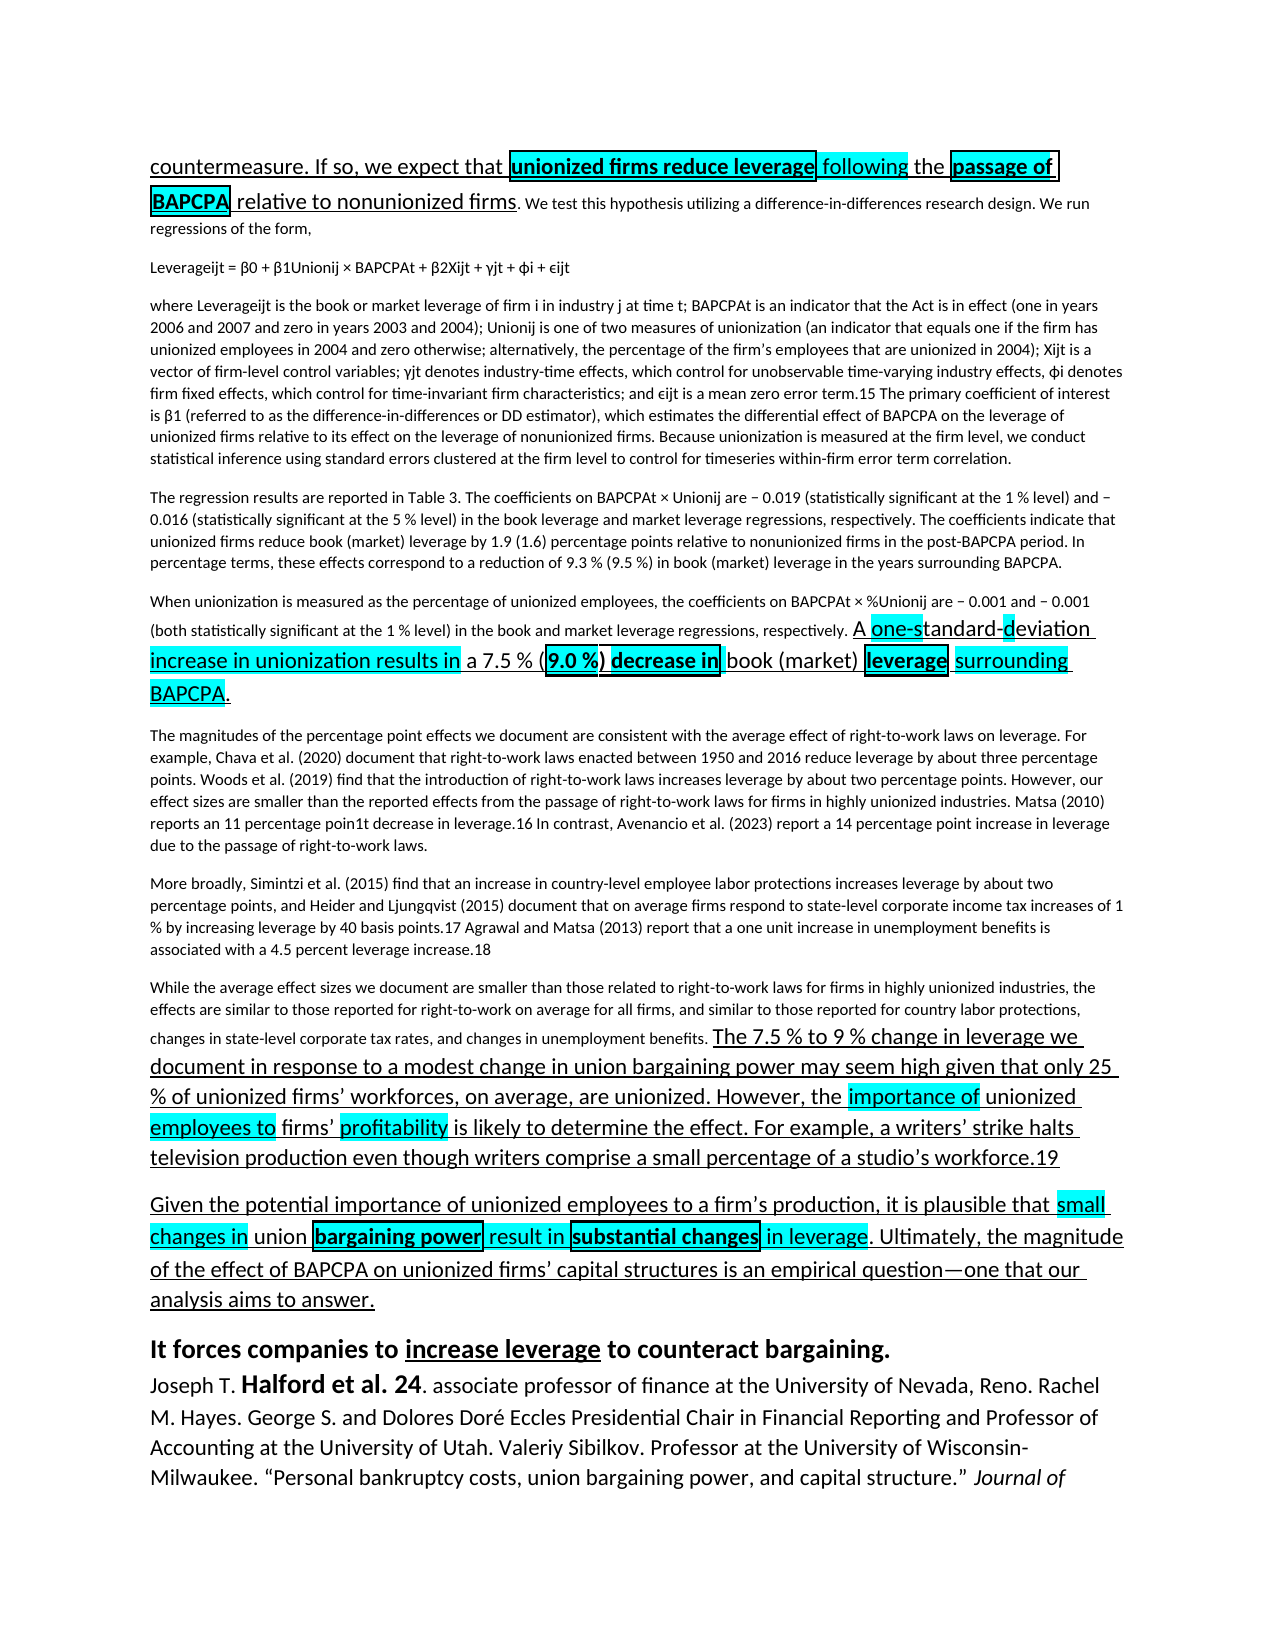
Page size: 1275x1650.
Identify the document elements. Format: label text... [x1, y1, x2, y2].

text Given the potential importance of unionized employees to a firm’s production, it is plausible that small changes in union bargaining power result in substantial changes in leverage. Ultimately, the magnitude of the effect of BAPCPA on unionized firms’ capital structures is an empirical question—one that our analysis aims to answer. [150, 1190, 1125, 1313]
text The regression results are reported in Table 3. The coefficients on BAPCPAt × Unionij are − 0.019 (statistically significant at the 1 % level) and − 0.016 (statistically significant at the 5 % level) in the book leverage and market leverage regressions, respectively. The coefficients indicate that unionized firms reduce book (market) leverage by 1.9 (1.6) percentage points relative to nonunionized firms in the post-BAPCPA period. In percentage terms, these effects correspond to a reduction of 9.3 % (9.5 %) in book (market) leverage in the years surrounding BAPCPA. [150, 487, 1125, 573]
text When unionization is measured as the percentage of unionized employees, the coefficients on BAPCPAt × %Unionij are − 0.001 and − 0.001 (both statistically significant at the 1 % level) in the book and market leverage regressions, respectively. A one-standard-deviation increase in unionization results in a 7.5 % (9.0 %) decrease in book (market) leverage surrounding BAPCPA. [150, 591, 1125, 707]
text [150, 150, 1125, 239]
text The magnitudes of the percentage point effects we document are consistent with the average effect of right-to-work laws on leverage. For example, Chava et al. (2020) document that right-to-work laws enacted between 1950 and 2016 reduce leverage by about three percentage points. Woods et al. (2019) find that the introduction of right-to-work laws increases leverage by about two percentage points. However, our effect sizes are smaller than the reported effects from the passage of right-to-work laws for firms in highly unionized industries. Matsa (2010) reports an 11 percentage poin1t decrease in leverage.16 In contrast, Avenancio et al. (2023) report a 14 percentage point increase in leverage due to the passage of right-to-work laws. [150, 726, 1125, 855]
text Leverageijt = β0 + β1Unionij × BAPCPAt + β2Xijt + γjt + ϕi + ϵijt [150, 257, 1125, 277]
text More broadly, Simintzi et al. (2015) find that an increase in country-level employee labor protections increases leverage by about two percentage points, and Heider and Ljungqvist (2015) document that on average firms respond to state-level corporate income tax increases of 1 % by increasing leverage by 40 basis points.17 Agrawal and Matsa (2013) report that a one unit increase in unemployment benefits is associated with a 4.5 percent leverage increase.18 [150, 873, 1125, 959]
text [150, 1367, 1125, 1491]
subtitle It forces companies to increase leverage to counteract bargaining. [150, 1332, 1125, 1365]
text where Leverageijt is the book or market leverage of firm i in industry j at time t; BAPCPAt is an indicator that the Act is in effect (one in years 2006 and 2007 and zero in years 2003 and 2004); Unionij is one of two measures of unionization (an indicator that equals one if the firm has unionized employees in 2004 and zero otherwise; alternatively, the percentage of the firm’s employees that are unionized in 2004); Xijt is a vector of firm-level control variables; γjt denotes industry-time effects, which control for unobservable time-varying industry effects, ϕi denotes firm fixed effects, which control for time-invariant firm characteristics; and ϵijt is a mean zero error term.15 The primary coefficient of interest is β1 (referred to as the difference-in-differences or DD estimator), which estimates the differential effect of BAPCPA on the leverage of unionized firms relative to its effect on the leverage of nonunionized firms. Because unionization is measured at the firm level, we conduct statistical inference using standard errors clustered at the firm level to control for timeseries within-firm error term correlation. [150, 296, 1125, 469]
text While the average effect sizes we document are smaller than those related to right-to-work laws for firms in highly unionized industries, the effects are similar to those reported for right-to-work on average for all firms, and similar to those reported for country labor protections, changes in state-level corporate tax rates, and changes in unemployment benefits. The 7.5 % to 9 % change in leverage we document in response to a modest change in union bargaining power may seem high given that only 25 % of unionized firms’ workforces, on average, are unionized. However, the importance of unionized employees to firms’ profitability is likely to determine the effect. For example, a writers’ strike halts television production even though writers comprise a small percentage of a studio’s workforce.19 [150, 978, 1125, 1171]
